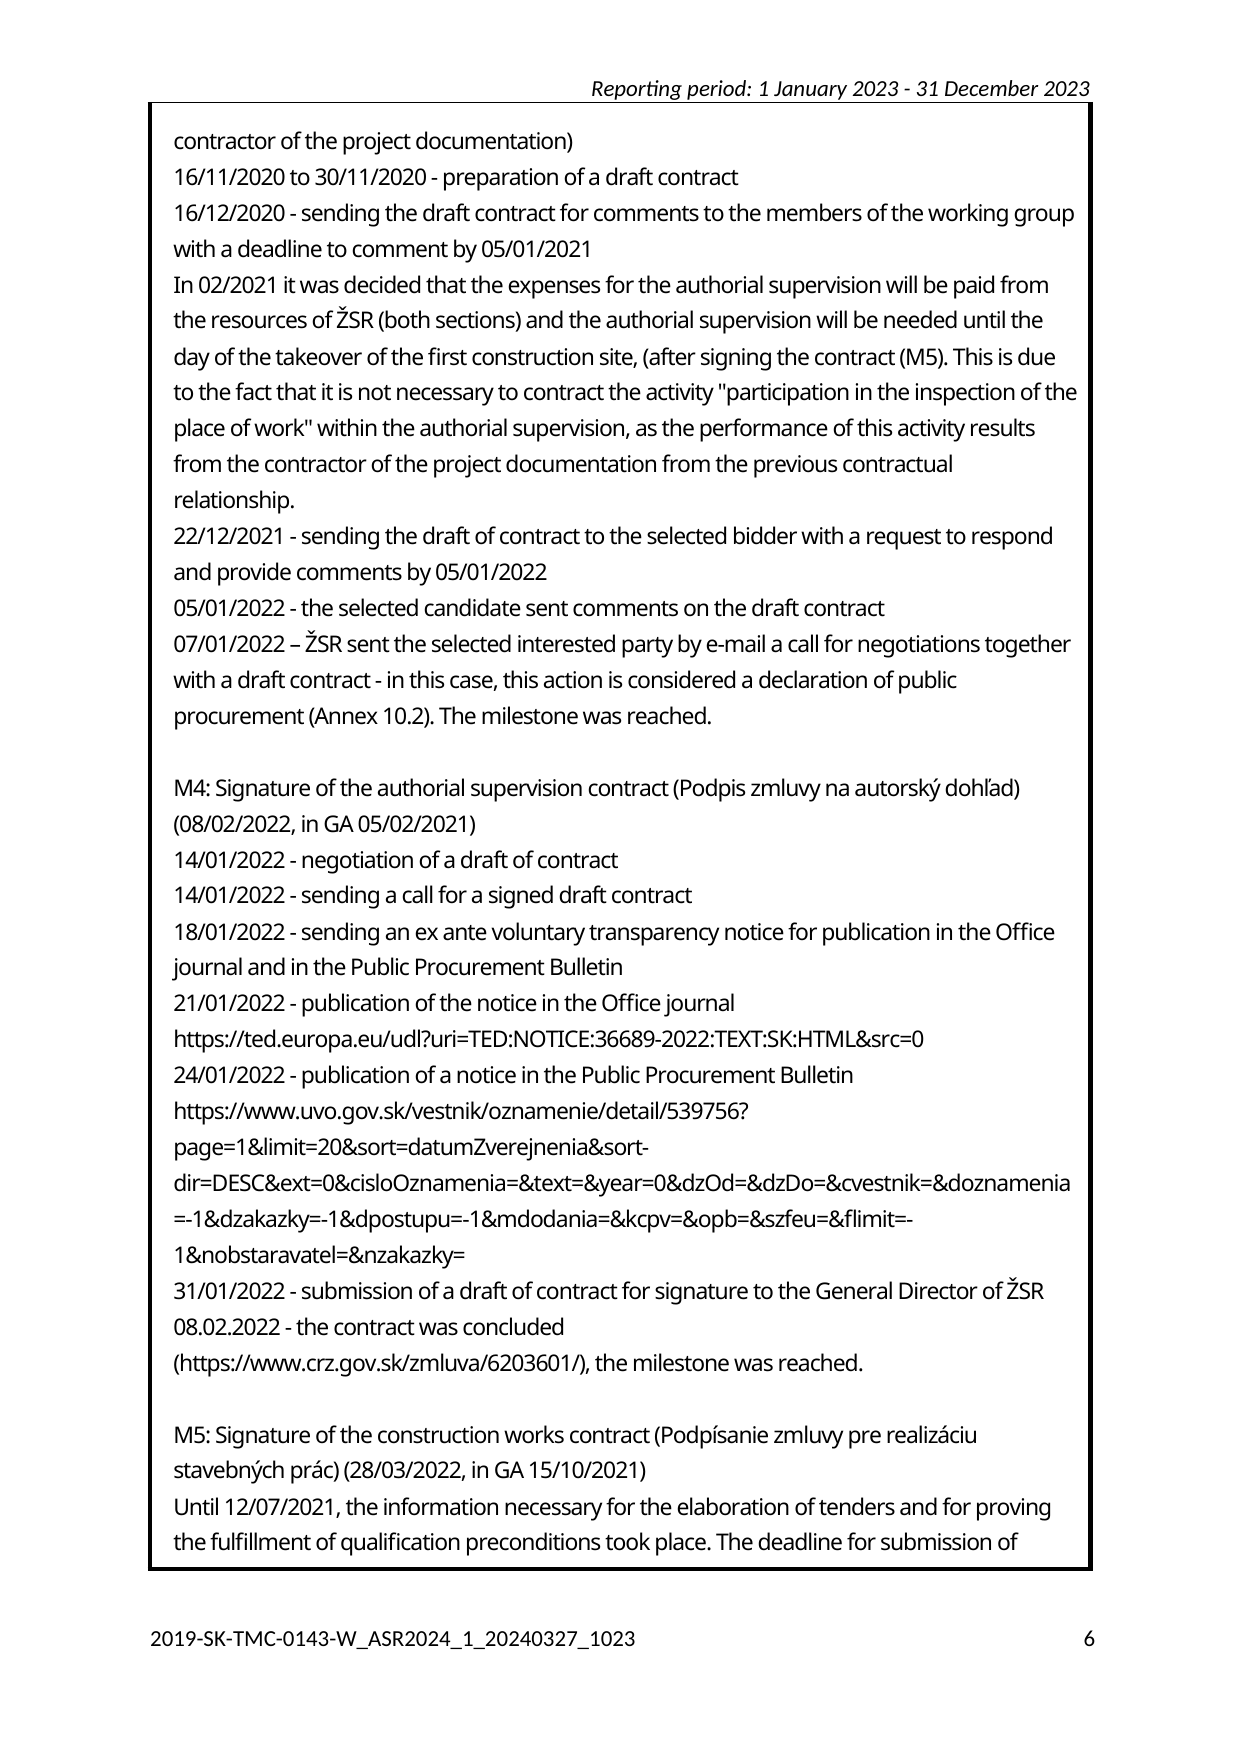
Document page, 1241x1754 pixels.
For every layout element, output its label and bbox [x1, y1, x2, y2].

table_cell [152, 103, 1088, 1566]
